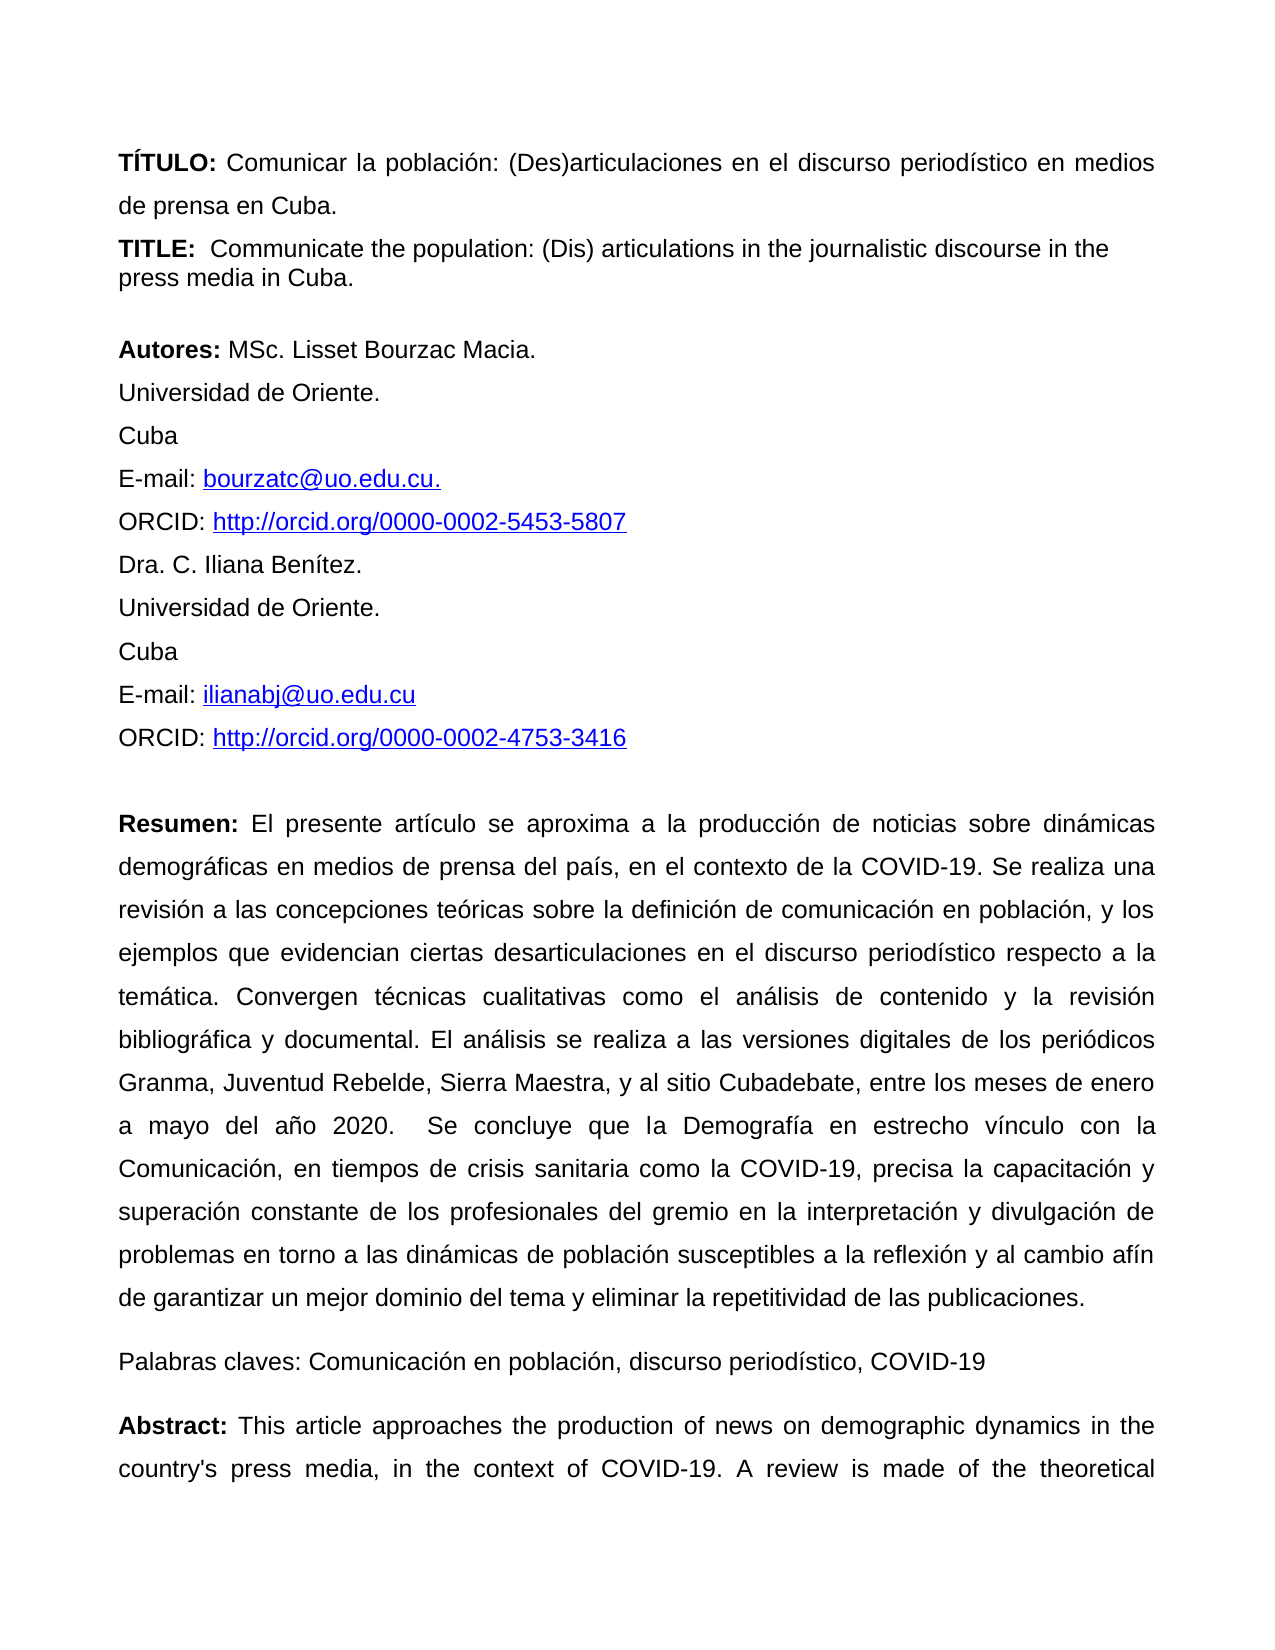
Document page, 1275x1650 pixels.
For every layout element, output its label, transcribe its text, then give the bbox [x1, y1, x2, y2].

text TÍTULO: Comunicar la población: (Des)articulaciones en el discurso periodístico en medios de prensa en Cuba. [118, 148, 1157, 219]
text E-mail: bourzatc@uo.edu.cu. [118, 464, 1157, 493]
text TITLE: Communicate the population: (Dis) articulations in the journalistic discourse in the press media in Cuba. [118, 234, 1157, 291]
text ORCID: http://orcid.org/0000-0002-5453-5807 [118, 507, 1157, 536]
text E-mail: ilianabj@uo.edu.cu [118, 679, 1157, 708]
text Universidad de Oriente. [118, 378, 1157, 406]
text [118, 1411, 1157, 1483]
text Cuba [118, 636, 1157, 665]
text Autores: MSc. Lisset Bourzac Macia. [118, 334, 1157, 363]
text Palabras claves: Comunicación en población, discurso periodístico, COVID-19 [118, 1347, 1157, 1376]
text Universidad de Oriente. [118, 593, 1157, 622]
text Cuba [118, 421, 1157, 449]
text ORCID: http://orcid.org/0000-0002-4753-3416 [118, 723, 1157, 751]
text Dra. C. Iliana Benítez. [118, 550, 1157, 579]
text Resumen: El presente artículo se aproxima a la producción de noticias sobre dinámicas demográficas en medios de prensa del país, en el contexto de la COVID-19. Se realiza una revisión a las concepciones teóricas sobre la definición de comunicación en población, y los ejemplos que evidencian ciertas desarticulaciones en el discurso periodístico respecto a la temática. Convergen técnicas cualitativas como el análisis de contenido y la revisión bibliográfica y documental. El análisis se realiza a las versiones digitales de los periódicos Granma, Juventud Rebelde, Sierra Maestra, y al sitio Cubadebate, entre los meses de enero a mayo del año 2020. Se concluye que la Demografía en estrecho vínculo con la Comunicación, en tiempos de crisis sanitaria como la COVID-19, precisa la capacitación y superación constante de los profesionales del gremio en la interpretación y divulgación de problemas en torno a las dinámicas de población susceptibles a la reflexión y al cambio afín de garantizar un mejor dominio del tema y eliminar la repetitividad de las publicaciones. [118, 809, 1157, 1312]
